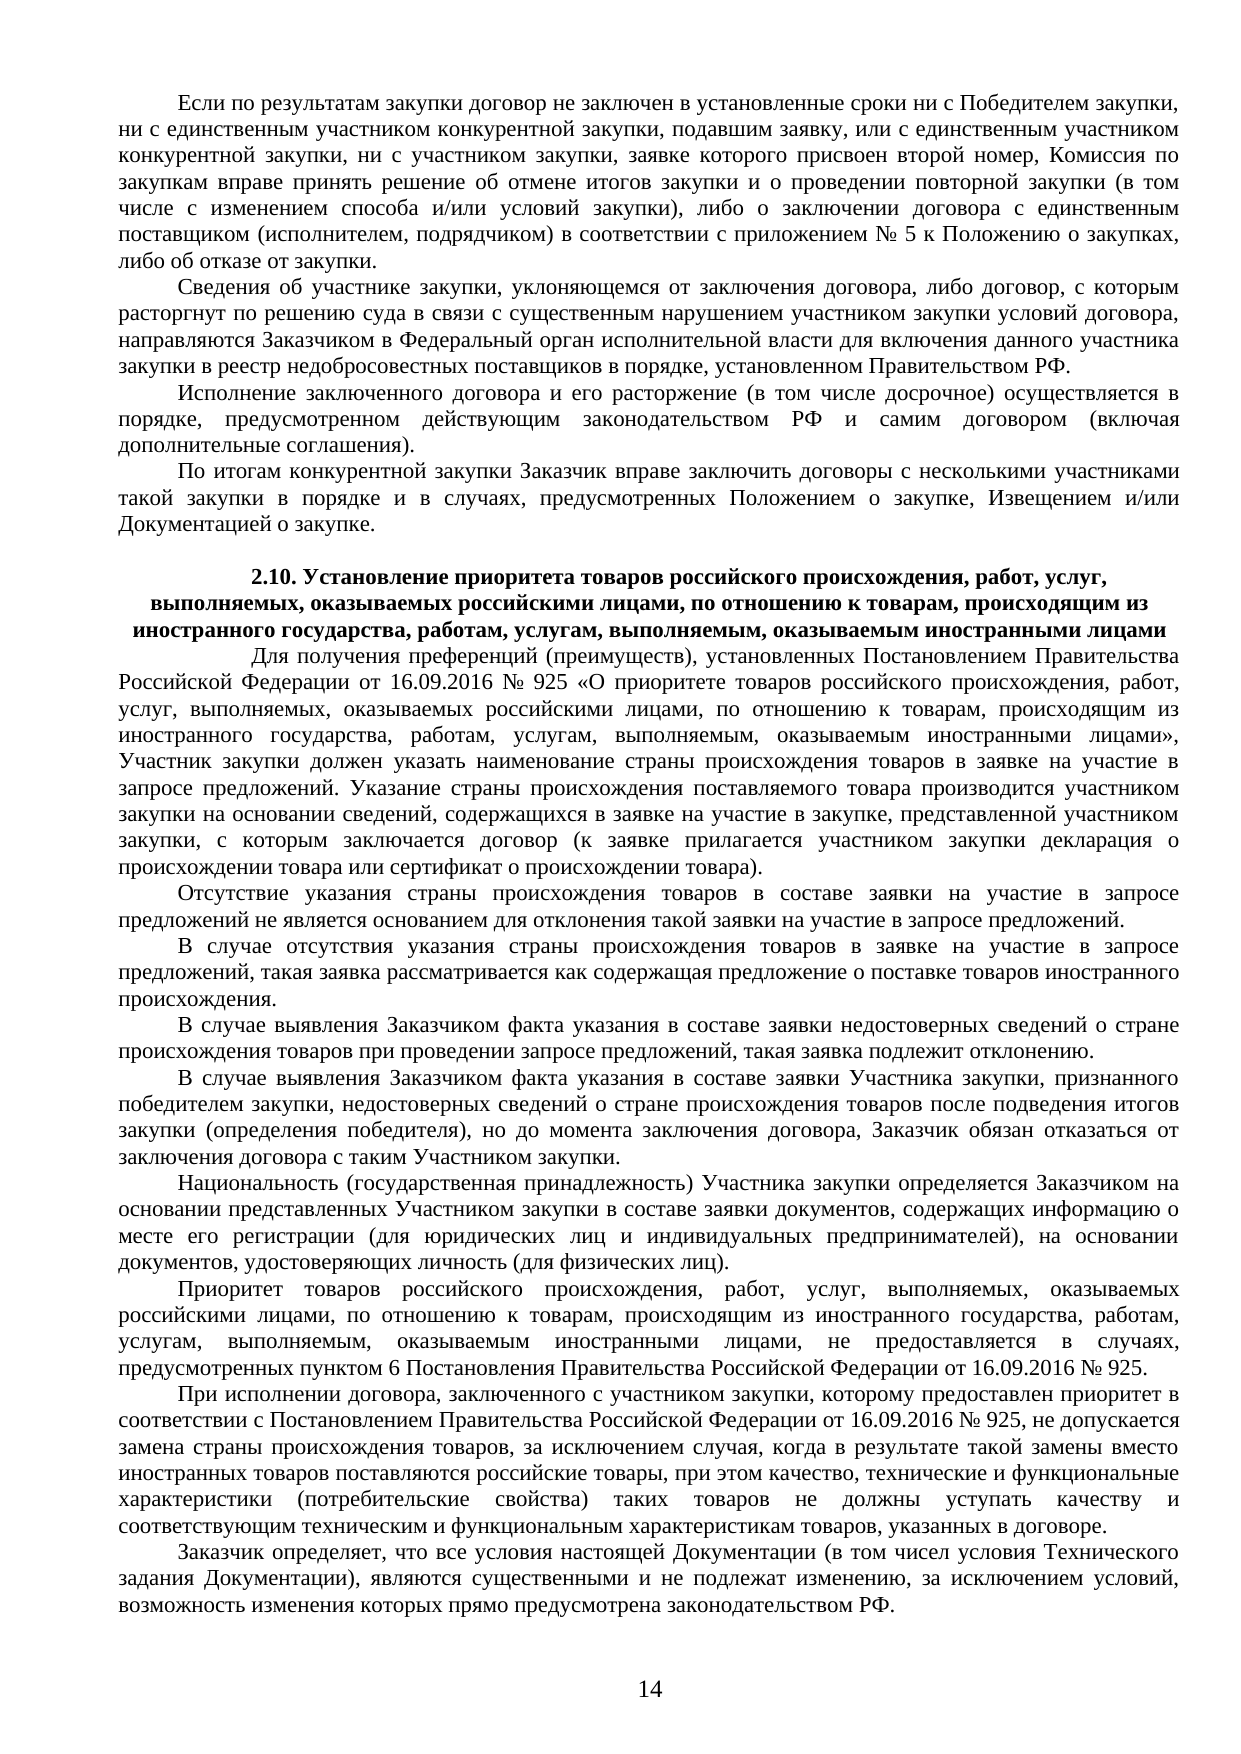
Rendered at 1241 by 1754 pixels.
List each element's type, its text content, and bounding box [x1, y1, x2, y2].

text Исполнение заключенного договора и его расторжение (в том числе досрочное) осуществляется в порядке, предусмотренном действующим законодательством РФ и самим договором (включая дополнительные соглашения). [118, 378, 1181, 458]
text Сведения об участнике закупки, уклоняющемся от заключения договора, либо договор, с которым расторгнут по решению суда в связи с существенным нарушением участником закупки условий договора, направляются Заказчиком в Федеральный орган исполнительной власти для включения данного участника закупки в реестр недобросовестных поставщиков в порядке, установленном Правительством РФ. [118, 273, 1181, 378]
text В случае отсутствия указания страны происхождения товаров в заявке на участие в запросе предложений, такая заявка рассматривается как содержащая предложение о поставке товаров иностранного происхождения. [118, 932, 1181, 1011]
text В случае выявления Заказчиком факта указания в составе заявки недостоверных сведений о стране происхождения товаров при проведении запросе предложений, такая заявка подлежит отклонению. [118, 1011, 1181, 1064]
text Если по результатам закупки договор не заключен в установленные сроки ни с Победителем закупки, ни с единственным участником конкурентной закупки, подавшим заявку, или с единственным участником конкурентной закупки, ни с участником закупки, заявке которого присвоен второй номер, Комиссия по закупкам вправе принять решение об отмене итогов закупки и о проведении повторной закупки (в том числе с изменением способа и/или условий закупки), либо о заключении договора с единственным поставщиком (исполнителем, подрядчиком) в соответствии с приложением № 5 к Положению о закупках, либо об отказе от закупки. [118, 89, 1181, 273]
text Отсутствие указания страны происхождения товаров в составе заявки на участие в запросе предложений не является основанием для отклонения такой заявки на участие в запросе предложений. [118, 879, 1181, 932]
text При исполнении договора, заключенного с участником закупки, которому предоставлен приоритет в соответствии с Постановлением Правительства Российской Федерации от 16.09.2016 № 925, не допускается замена страны происхождения товаров, за исключением случая, когда в результате такой замены вместо иностранных товаров поставляются российские товары, при этом качество, технические и функциональные характеристики (потребительские свойства) таких товаров не должны уступать качеству и соответствующим техническим и функциональным характеристикам товаров, указанных в договоре. [118, 1380, 1181, 1538]
text Заказчик определяет, что все условия настоящей Документации (в том чисел условия Технического задания Документации), являются существенными и не подлежат изменению, за исключением условий, возможность изменения которых прямо предусмотрена законодательством РФ. [118, 1538, 1181, 1617]
text По итогам конкурентной закупки Заказчик вправе заключить договоры с несколькими участниками такой закупки в порядке и в случаях, предусмотренных Положением о закупке, Извещением и/или Документацией о закупке. [118, 458, 1181, 537]
text Приоритет товаров российского происхождения, работ, услуг, выполняемых, оказываемых российскими лицами, по отношению к товарам, происходящим из иностранного государства, работам, услугам, выполняемым, оказываемым иностранными лицами, не предоставляется в случаях, предусмотренных пунктом 6 Постановления Правительства Российской Федерации от 16.09.2016 № 925. [118, 1274, 1181, 1380]
text В случае выявления Заказчиком факта указания в составе заявки Участника закупки, признанного победителем закупки, недостоверных сведений о стране происхождения товаров после подведения итогов закупки (определения победителя), но до момента заключения договора, Заказчик обязан отказаться от заключения договора с таким Участником закупки. [118, 1064, 1181, 1169]
text Для получения преференций (преимуществ), установленных Постановлением Правительства Российской Федерации от 16.09.2016 № 925 «О приоритете товаров российского происхождения, работ, услуг, выполняемых, оказываемых российскими лицами, по отношению к товарам, происходящим из иностранного государства, работам, услугам, выполняемым, оказываемым иностранными лицами», Участник закупки должен указать наименование страны происхождения товаров в заявке на участие в запросе предложений. Указание страны происхождения поставляемого товара производится участником закупки на основании сведений, содержащихся в заявке на участие в закупке, представленной участником закупки, с которым заключается договор (к заявке прилагается участником закупки декларация о происхождении товара или сертификат о происхождении товара). [118, 642, 1181, 879]
text 2.10. Установление приоритета товаров российского происхождения, работ, услуг, выполняемых, оказываемых российскими лицами, по отношению к товарам, происходящим из иностранного государства, работам, услугам, выполняемым, оказываемым иностранными лицами [118, 563, 1181, 642]
text Национальность (государственная принадлежность) Участника закупки определяется Заказчиком на основании представленных Участником закупки в составе заявки документов, содержащих информацию о месте его регистрации (для юридических лиц и индивидуальных предпринимателей), на основании документов, удостоверяющих личность (для физических лиц). [118, 1169, 1181, 1274]
